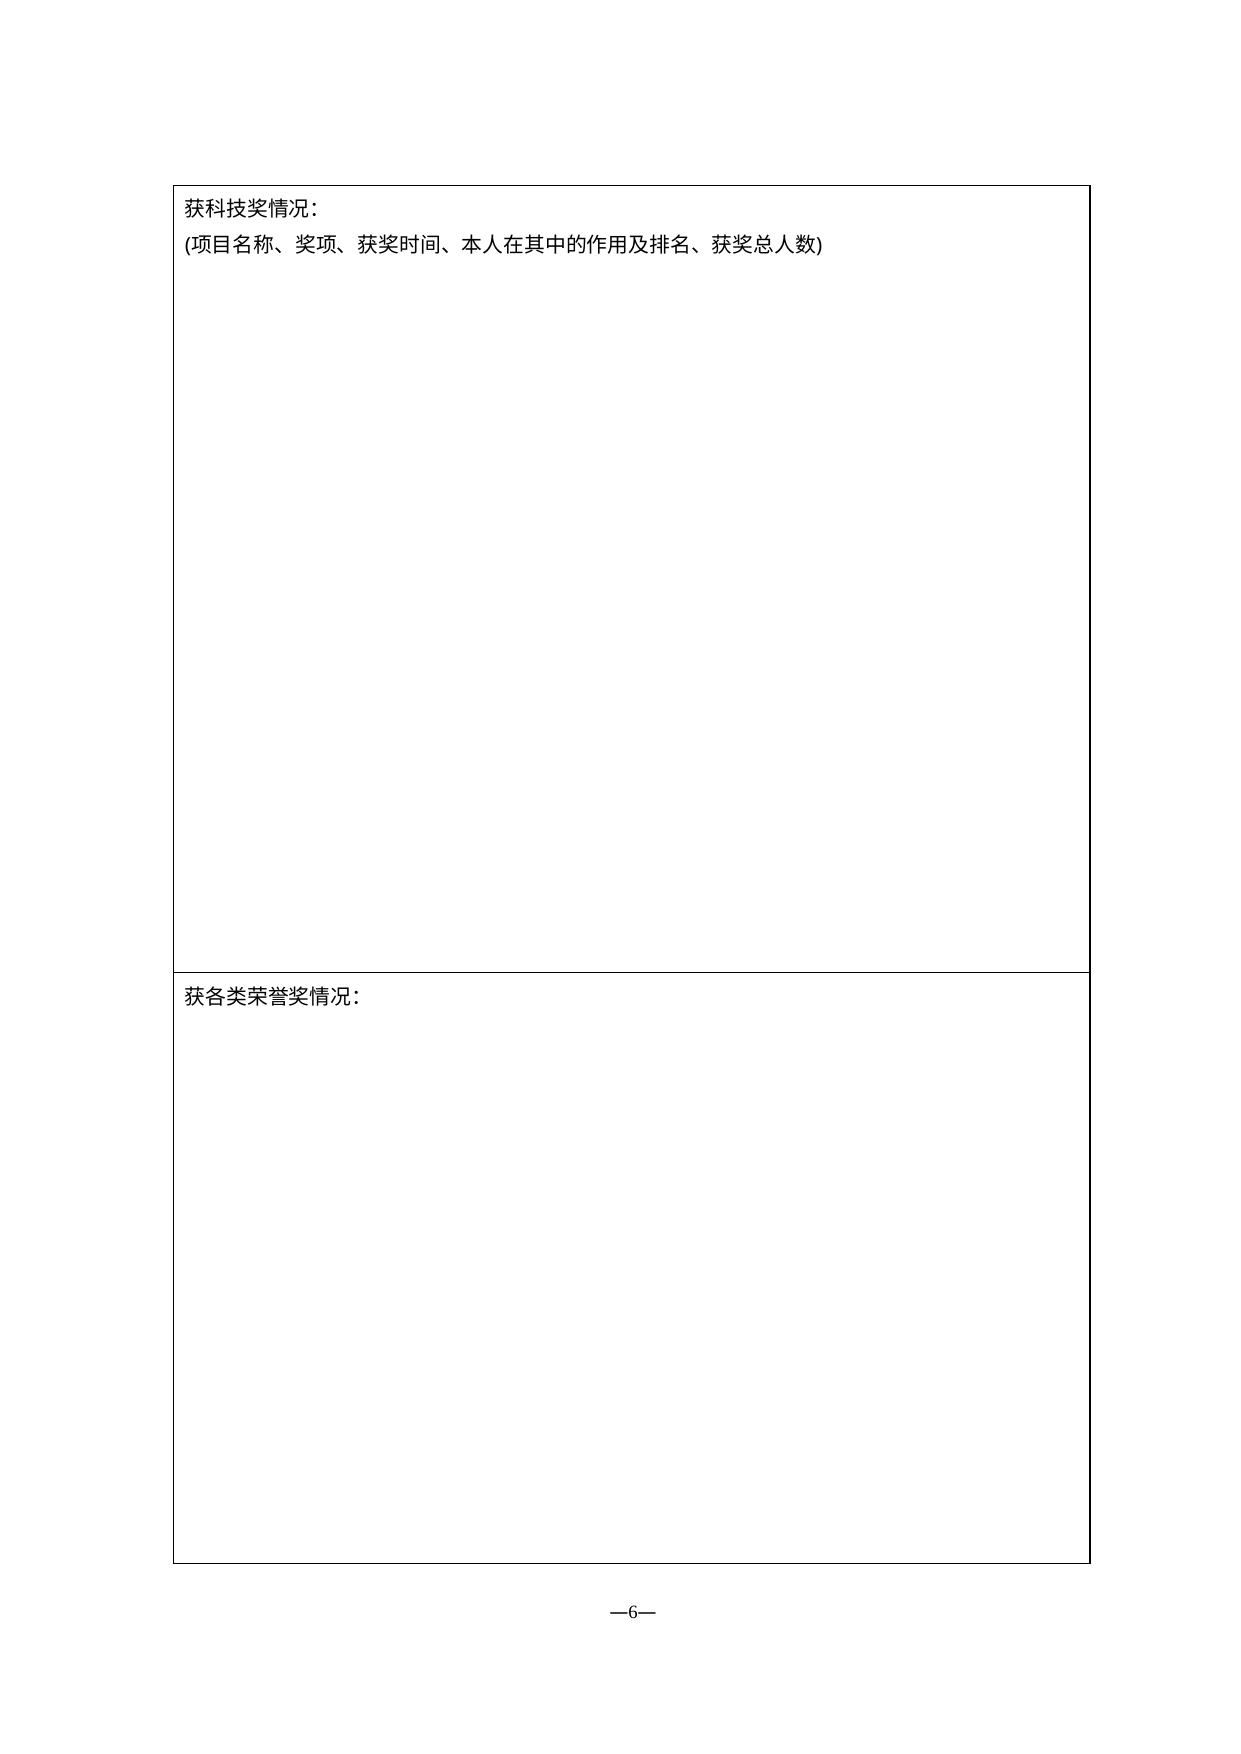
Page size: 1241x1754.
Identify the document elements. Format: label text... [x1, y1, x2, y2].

table_header 获科技奖情况： (项目名称、奖项、获奖时间、本人在其中的作用及排名、获奖总人数) [174, 186, 1089, 972]
table_cell 获各类荣誉奖情况： [174, 973, 1089, 1562]
